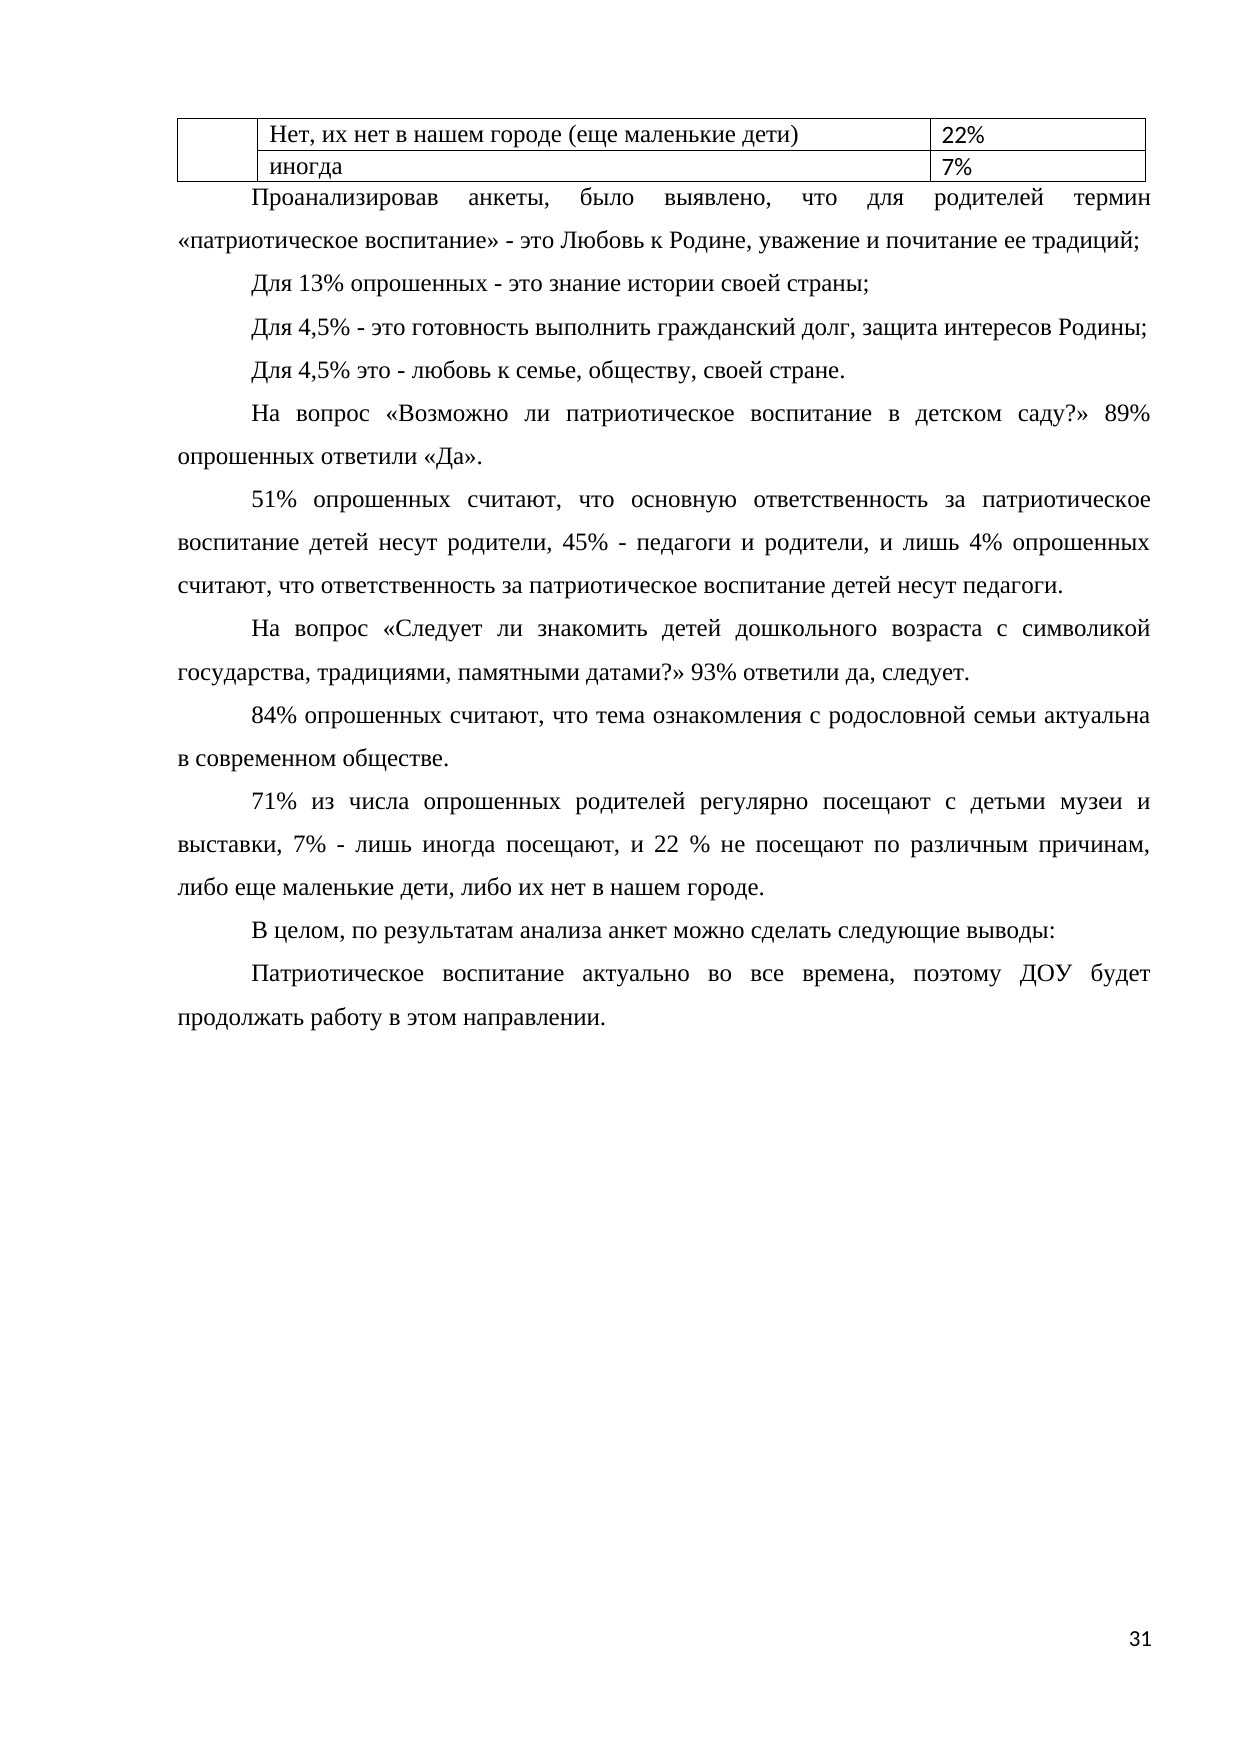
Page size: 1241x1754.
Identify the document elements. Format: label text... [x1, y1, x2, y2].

text На вопрос «Следует ли знакомить детей дошкольного возраста с символикой государства, традициями, памятными датами?» 93% ответили да, следует. [177, 613, 1152, 685]
text Для 4,5% - это готовность выполнить гражданский долг, защита интересов Родины; [177, 312, 1152, 340]
text 71% из числа опрошенных родителей регулярно посещают с детьми музеи и выставки, 7% - лишь иногда посещают, и 22 % не посещают по различным причинам, либо еще маленькие дети, либо их нет в нашем городе. [177, 786, 1152, 901]
text 51% опрошенных считают, что основную ответственность за патриотическое воспитание детей несут родители, 45% - педагоги и родители, и лишь 4% опрошенных считают, что ответственность за патриотическое воспитание детей несут педагоги. [177, 484, 1152, 599]
text 84% опрошенных считают, что тема ознакомления с родословной семьи актуальна в современном обществе. [177, 700, 1152, 772]
text На вопрос «Возможно ли патриотическое воспитание в детском саду?» 89% опрошенных ответили «Да». [177, 398, 1152, 470]
text Проанализировав анкеты, было выявлено, что для родителей термин «патриотическое воспитание» - это Любовь к Родине, уважение и почитание ее традиций; [177, 182, 1152, 254]
text Для 4,5% это - любовь к семье, обществу, своей стране. [177, 355, 1152, 383]
table_cell Нет, их нет в нашем городе (еще маленькие дети) [258, 119, 930, 150]
table_cell иногда [258, 151, 930, 181]
table_cell 22% [931, 119, 1145, 150]
text Для 13% опрошенных - это знание истории своей страны; [177, 268, 1152, 297]
table_cell 7% [931, 151, 1145, 181]
text В целом, по результатам анализа анкет можно сделать следующие выводы: [177, 915, 1152, 944]
text Патриотическое воспитание актуально во все времена, поэтому ДОУ будет продолжать работу в этом направлении. [177, 958, 1152, 1030]
